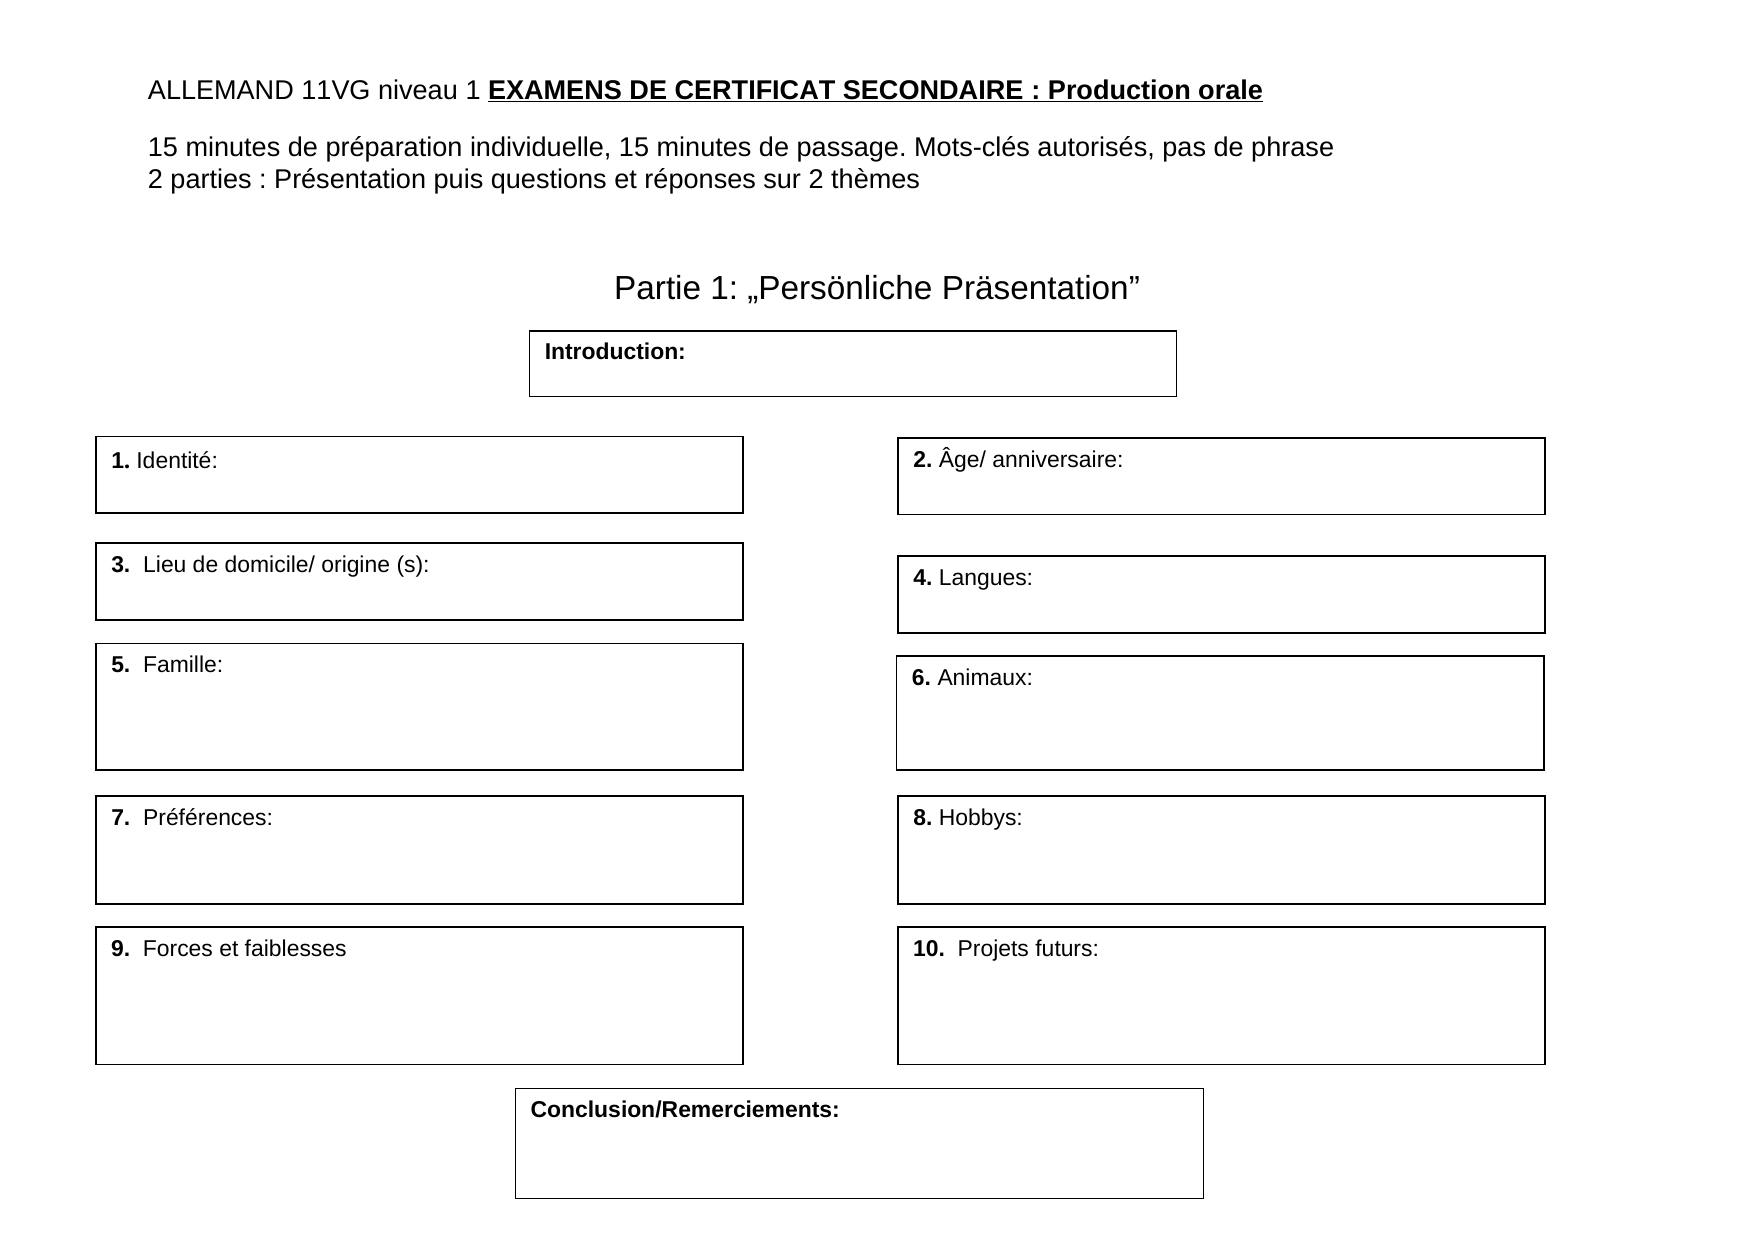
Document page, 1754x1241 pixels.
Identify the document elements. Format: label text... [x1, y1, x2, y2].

text Partie 1: „Persönliche Präsentation” [148, 268, 1606, 307]
